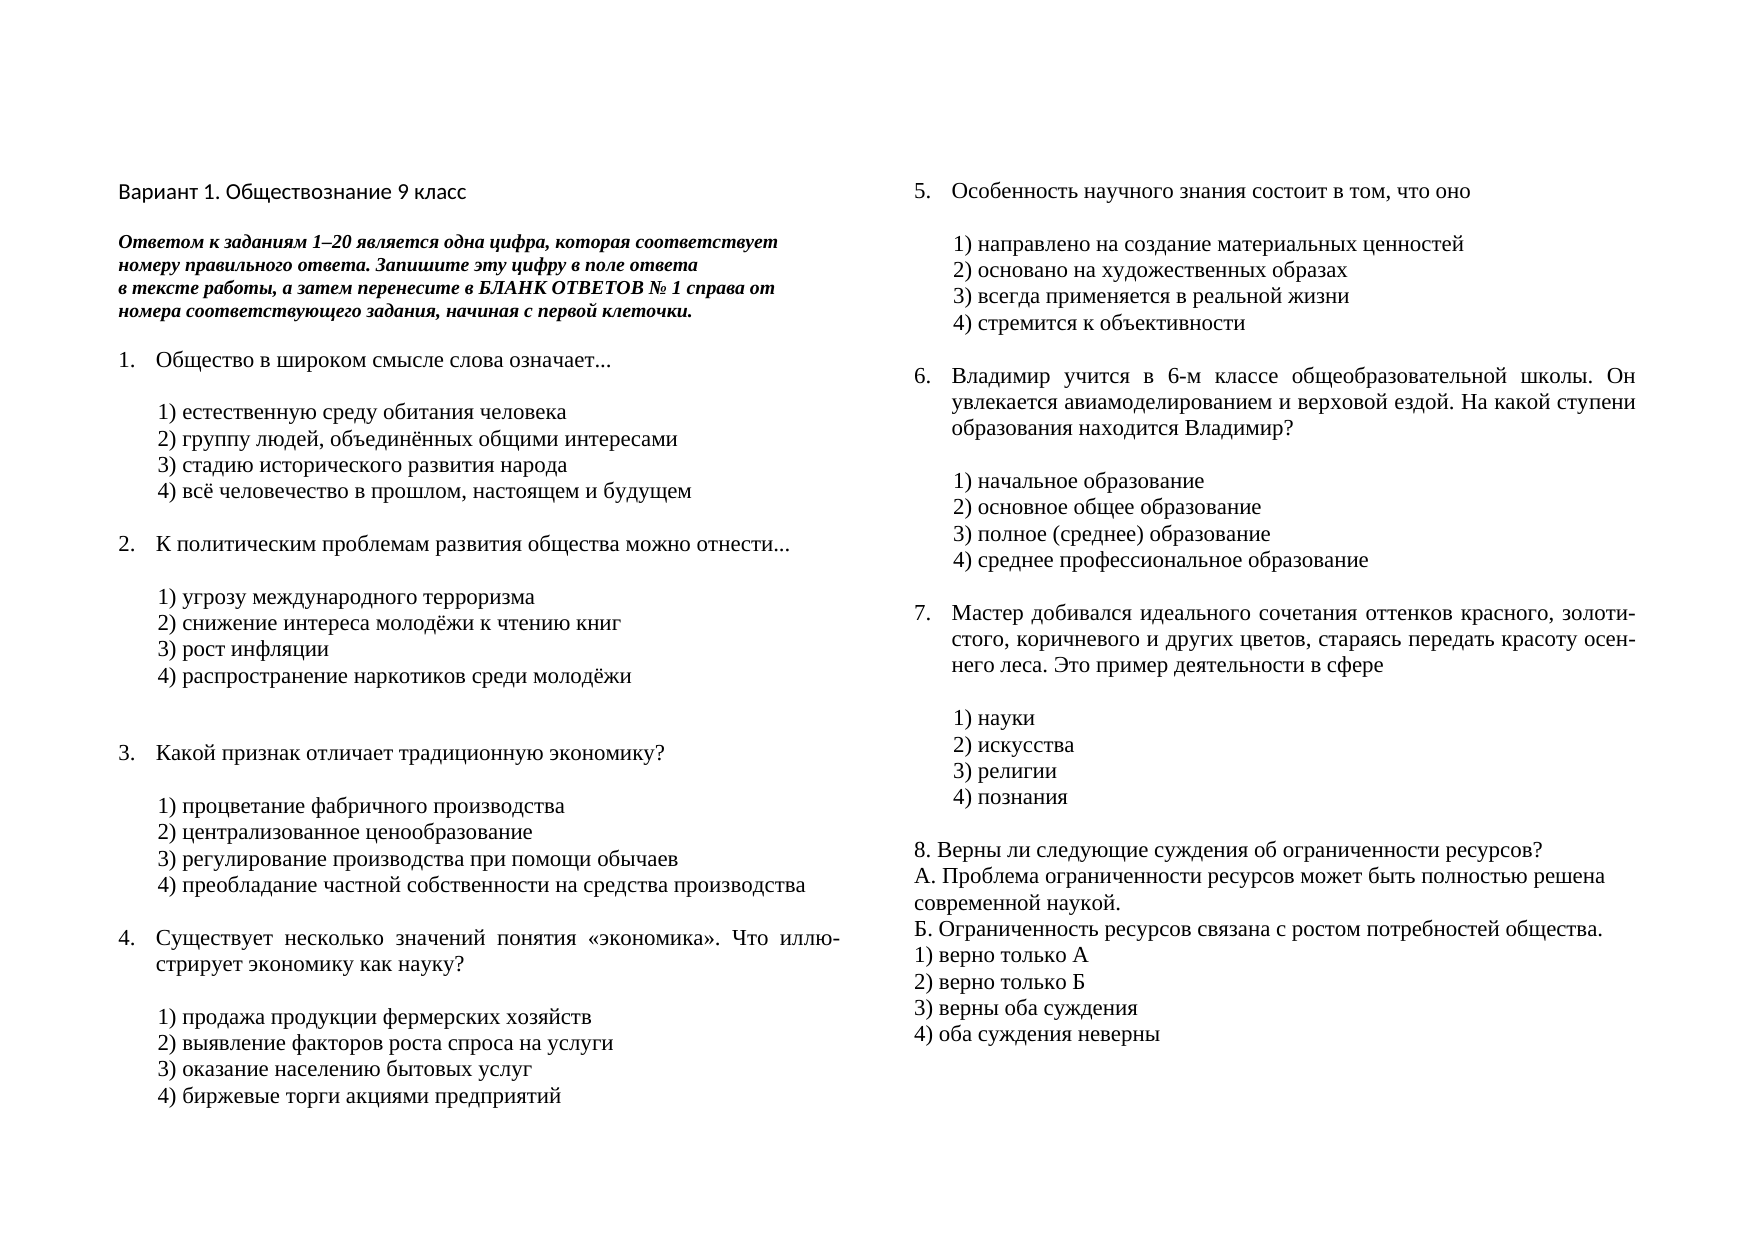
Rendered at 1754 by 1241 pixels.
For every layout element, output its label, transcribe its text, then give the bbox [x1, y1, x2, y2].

text 2) искусства [914, 731, 1636, 757]
text 4) биржевые торги акциями предприятий [118, 1082, 840, 1108]
text А. Проблема ограниченности ресурсов может быть полностью решена [914, 862, 1636, 889]
text Вариант 1. Обществознание 9 класс [118, 177, 840, 205]
text 2) снижение интереса молодёжи к чтению книг [118, 609, 840, 636]
list К политическим проблемам развития общества можно отнести... [118, 530, 840, 556]
text современной наукой. [914, 889, 1636, 915]
text 1) продажа продукции фермерских хозяйств [118, 1003, 840, 1029]
text 4) оба суждения неверны [914, 1021, 1636, 1047]
text 1) начальное образование [914, 467, 1636, 493]
text 1) науки [914, 704, 1636, 731]
text 3) стадию исторического развития народа [118, 451, 840, 477]
list Владимир учится в 6-м классе общеобразовательной школы. Он увлекается авиамоделированием и верховой ездой. На какой ступени образования находится Владимир? [914, 362, 1636, 441]
text 1) угрозу международного терроризма [118, 583, 840, 609]
text 3) рост инфляции [118, 636, 840, 662]
text номеру правильного ответа. Запишите эту цифру в поле ответа [118, 253, 840, 276]
text 4) распространение наркотиков среди молодёжи [118, 662, 840, 688]
text 2) выявление факторов роста спроса на услуги [118, 1029, 840, 1056]
text 1) процветание фабричного производства [118, 792, 840, 818]
text 2) верно только Б [914, 968, 1636, 994]
text 8. Верны ли следующие суждения об ограниченности ресурсов? [914, 836, 1636, 862]
text 4) преобладание частной собственности на средства производства [118, 871, 840, 897]
list Существует несколько значений понятия «экономика». Что иллюстрирует экономику как науку? [118, 924, 840, 976]
text 3) всегда применяется в реальной жизни [914, 283, 1636, 309]
text 3) полное (среднее) образование [914, 520, 1636, 546]
text 2) основное общее образование [914, 493, 1636, 520]
text в тексте работы, а затем перенесите в БЛАНК ОТВЕТОВ № 1 справа от [118, 276, 840, 299]
text 3) религии [914, 757, 1636, 783]
list Особенность научного знания состоит в том, что оно [914, 177, 1636, 203]
text 2) централизованное ценообразование [118, 818, 840, 845]
text 1) верно только А [914, 941, 1636, 968]
list Мастер добивался идеального сочетания оттенков красного, золотистого, коричневого и других цветов, стараясь передать красоту осеннего леса. Это пример деятельности в сфере [914, 599, 1636, 678]
text 1) направлено на создание материальных ценностей [914, 230, 1636, 256]
text 2) группу людей, объединённых общими интересами [118, 425, 840, 451]
list Какой признак отличает традиционную экономику? [118, 739, 840, 766]
text Б. Ограниченность ресурсов связана с ростом потребностей общества. [914, 915, 1636, 941]
list Общество в широком смысле слова означает... [118, 346, 840, 372]
text 1) естественную среду обитания человека [118, 398, 840, 425]
text 2) основано на художественных образах [914, 256, 1636, 283]
text 4) среднее профессиональное образование [914, 546, 1636, 572]
text Ответом к заданиям 1–20 является одна цифра, которая соответствует [118, 230, 840, 253]
text 3) верны оба суждения [914, 994, 1636, 1021]
text 3) регулирование производства при помощи обычаев [118, 845, 840, 871]
text 4) стремится к объективности [914, 309, 1636, 335]
text номера соответствующего задания, начиная с первой клеточки. [118, 299, 840, 321]
text 3) оказание населению бытовых услуг [118, 1056, 840, 1082]
text 4) познания [914, 783, 1636, 810]
text 4) всё человечество в прошлом, настоящем и будущем [118, 477, 840, 504]
